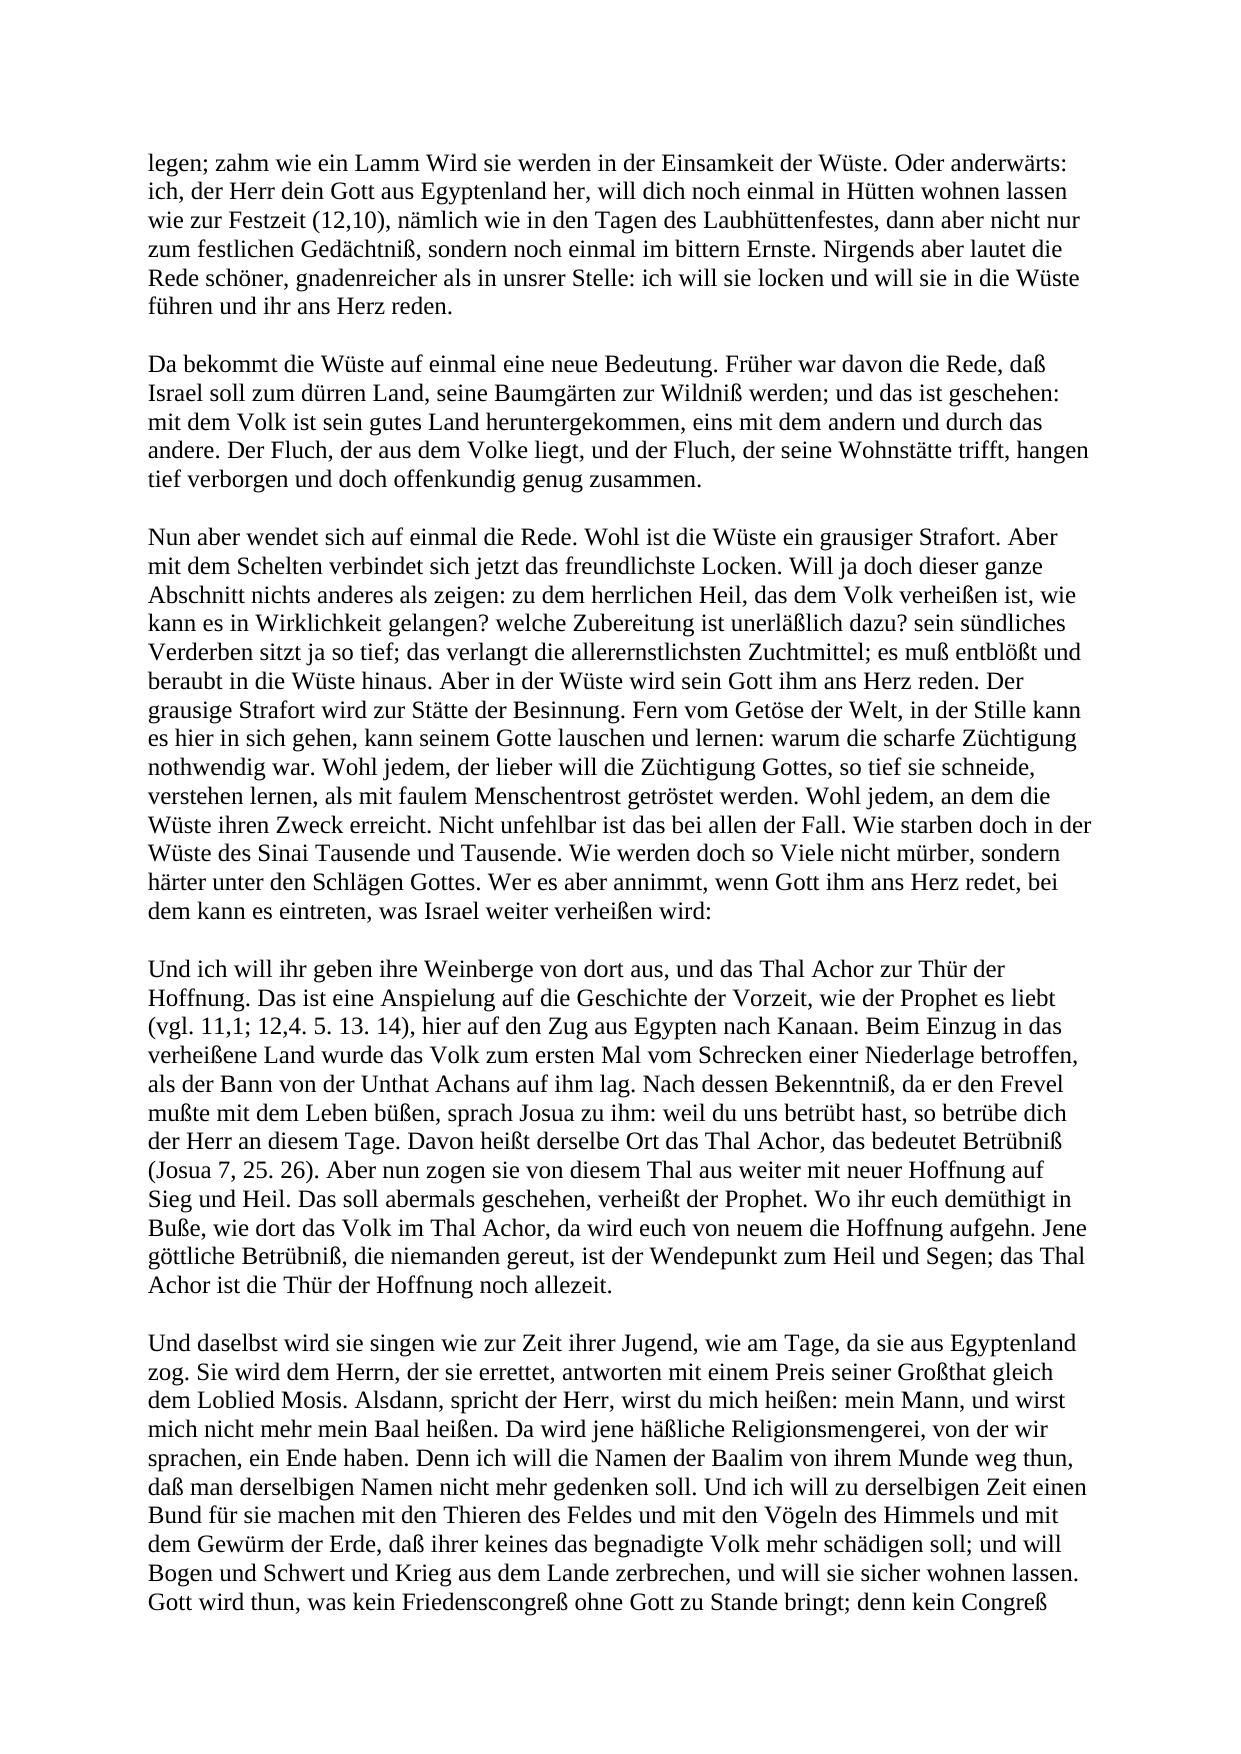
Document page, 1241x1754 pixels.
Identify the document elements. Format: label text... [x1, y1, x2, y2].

text Und ich will ihr geben ihre Weinberge von dort aus, und das Thal Achor zur Thür der Hoffnung. Das ist eine Anspielung auf die Geschichte der Vorzeit, wie der Prophet es liebt (vgl. 11,1; 12,4. 5. 13. 14), hier auf den Zug aus Egypten nach Kanaan. Beim Einzug in das verheißene Land wurde das Volk zum ersten Mal vom Schrecken einer Niederlage betroffen, als der Bann von der Unthat Achans auf ihm lag. Nach dessen Bekenntniß, da er den Frevel mußte mit dem Leben büßen, sprach Josua zu ihm: weil du uns betrübt hast, so betrübe dich der Herr an diesem Tage. Davon heißt derselbe Ort das Thal Achor, das bedeutet Betrübniß (Josua 7, 25. 26). Aber nun zogen sie von diesem Thal aus weiter mit neuer Hoffnung auf Sieg und Heil. Das soll abermals geschehen, verheißt der Prophet. Wo ihr euch demüthigt in Buße, wie dort das Volk im Thal Achor, da wird euch von neuem die Hoffnung aufgehn. Jene göttliche Betrübniß, die niemanden gereut, ist der Wendepunkt zum Heil und Segen; das Thal Achor ist die Thür der Hoffnung noch allezeit. [148, 954, 1093, 1299]
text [148, 148, 1093, 320]
text Nun aber wendet sich auf einmal die Rede. Wohl ist die Wüste ein grausiger Strafort. Aber mit dem Schelten verbindet sich jetzt das freundlichste Locken. Will ja doch dieser ganze Abschnitt nichts anderes als zeigen: zu dem herrlichen Heil, das dem Volk verheißen ist, wie kann es in Wirklichkeit gelangen? welche Zubereitung ist unerläßlich dazu? sein sündliches Verderben sitzt ja so tief; das verlangt die allerernstlichsten Zuchtmittel; es muß entblößt und beraubt in die Wüste hinaus. Aber in der Wüste wird sein Gott ihm ans Herz reden. Der grausige Strafort wird zur Stätte der Besinnung. Fern vom Getöse der Welt, in der Stille kann es hier in sich gehen, kann seinem Gotte lauschen und lernen: warum die scharfe Züchtigung nothwendig war. Wohl jedem, der lieber will die Züchtigung Gottes, so tief sie schneide, verstehen lernen, als mit faulem Menschentrost getröstet werden. Wohl jedem, an dem die Wüste ihren Zweck erreicht. Nicht unfehlbar ist das bei allen der Fall. Wie starben doch in der Wüste des Sinai Tausende und Tausende. Wie werden doch so Viele nicht mürber, sondern härter unter den Schlägen Gottes. Wer es aber annimmt, wenn Gott ihm ans Herz redet, bei dem kann es eintreten, was Israel weiter verheißen wird: [148, 522, 1093, 925]
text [148, 1328, 1093, 1616]
text Da bekommt die Wüste auf einmal eine neue Bedeutung. Früher war davon die Rede, daß Israel soll zum dürren Land, seine Baumgärten zur Wildniß werden; und das ist geschehen: mit dem Volk ist sein gutes Land heruntergekommen, eins mit dem andern und durch das andere. Der Fluch, der aus dem Volke liegt, und der Fluch, der seine Wohnstätte trifft, hangen tief verborgen und doch offenkundig genug zusammen. [148, 349, 1093, 493]
